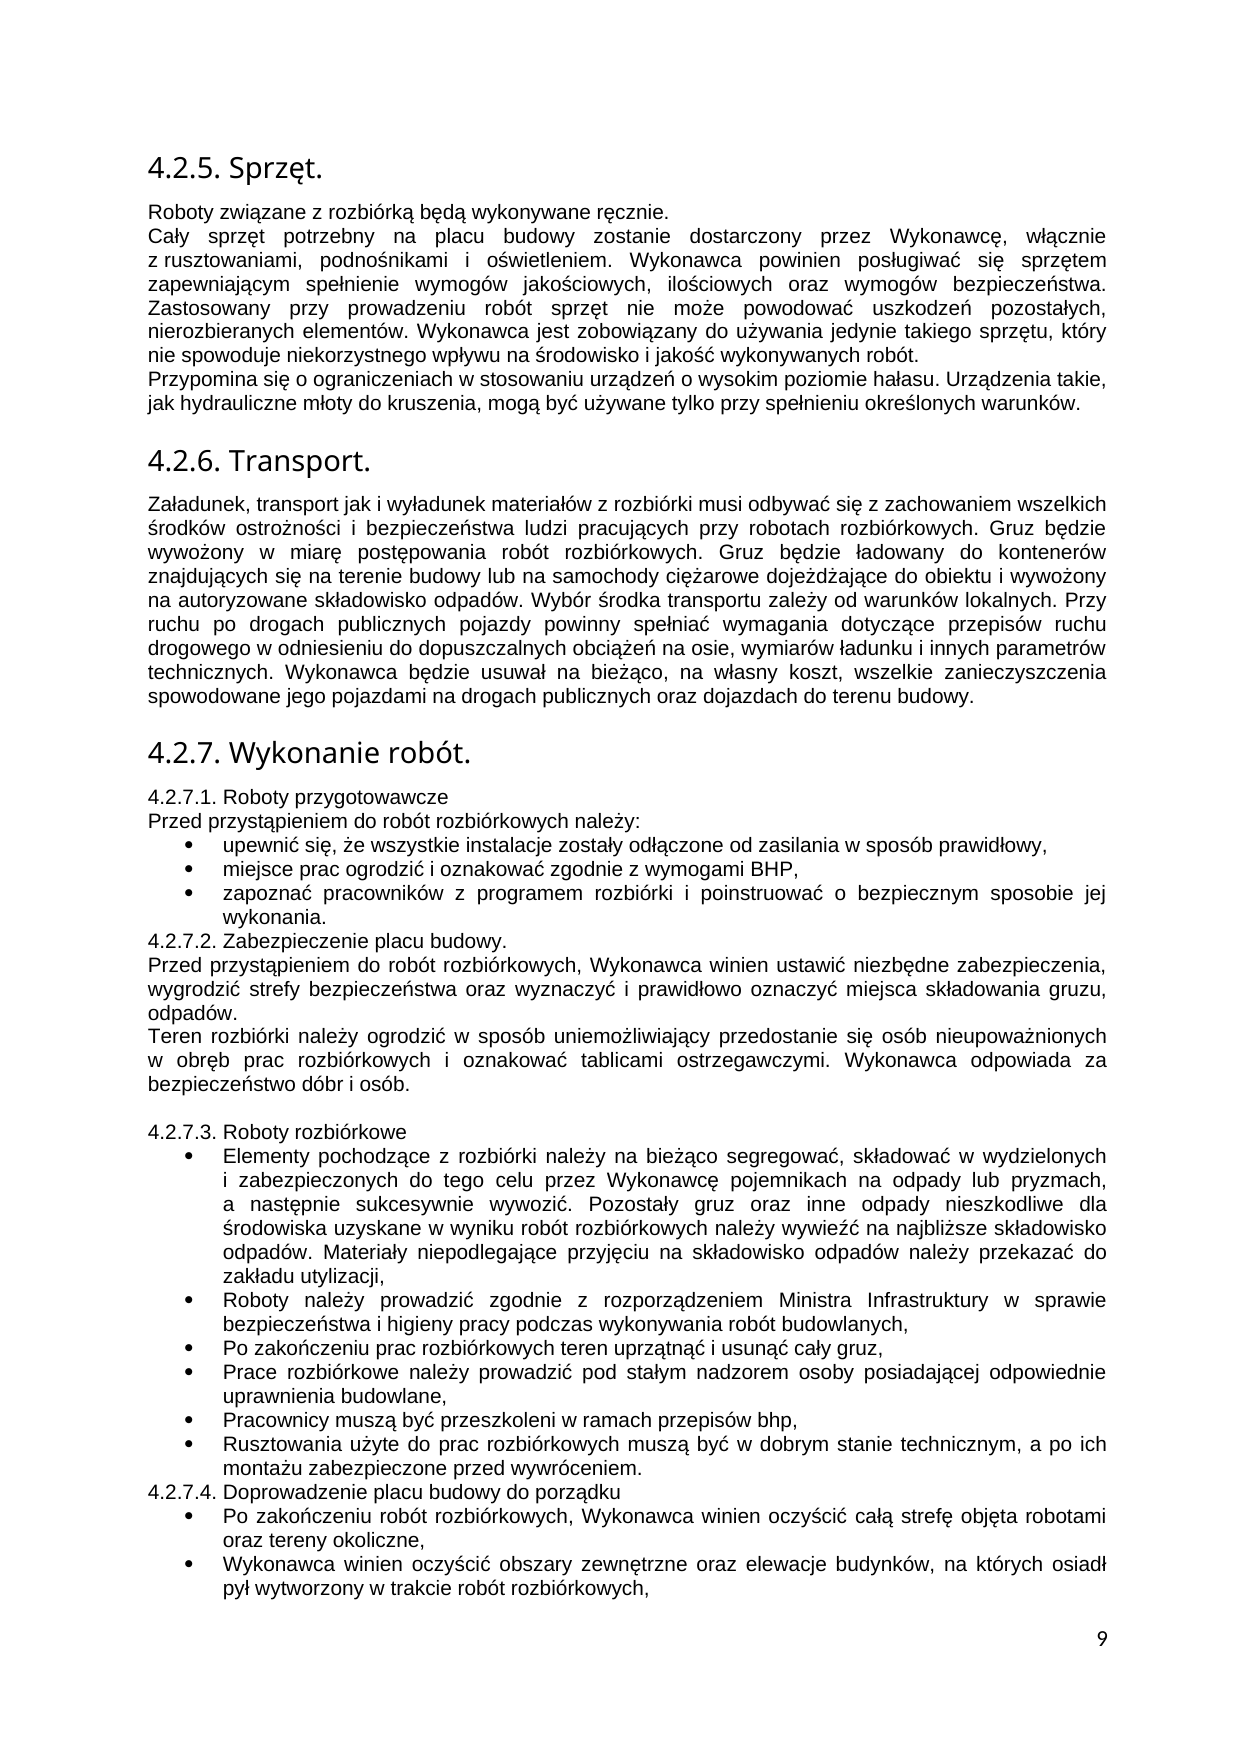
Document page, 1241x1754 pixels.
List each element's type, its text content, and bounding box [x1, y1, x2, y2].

list Wykonawca winien oczyścić obszary zewnętrzne oraz elewacje budynków, na których osiadł pył wytworzony w trakcie robót rozbiórkowych, [185, 1552, 1107, 1600]
list zapoznać pracowników z programem rozbiórki i poinstruować o bezpiecznym sposobie jej wykonania. [185, 881, 1107, 928]
text Załadunek, transport jak i wyładunek materiałów z rozbiórki musi odbywać się z zachowaniem wszelkich środków ostrożności i bezpieczeństwa ludzi pracujących przy robotach rozbiórkowych. Gruz będzie wywożony w miarę postępowania robót rozbiórkowych. Gruz będzie ładowany do kontenerów znajdujących się na terenie budowy lub na samochody ciężarowe dojeżdżające do obiektu i wywożony na autoryzowane składowisko odpadów. Wybór środka transportu zależy od warunków lokalnych. Przy ruchu po drogach publicznych pojazdy powinny spełniać wymagania dotyczące przepisów ruchu drogowego w odniesieniu do dopuszczalnych obciążeń na osie, wymiarów ładunku i innych parametrów technicznych. Wykonawca będzie usuwał na bieżąco, na własny koszt, wszelkie zanieczyszczenia spowodowane jego pojazdami na drogach publicznych oraz dojazdach do terenu budowy. [148, 492, 1107, 708]
text Przed przystąpieniem do robót rozbiórkowych, Wykonawca winien ustawić niezbędne zabezpieczenia, wygrodzić strefy bezpieczeństwa oraz wyznaczyć i prawidłowo oznaczyć miejsca składowania gruzu, odpadów. [148, 952, 1107, 1024]
text 4.2.7.4. Doprowadzenie placu budowy do porządku [148, 1480, 1107, 1504]
list upewnić się, że wszystkie instalacje zostały odłączone od zasilania w sposób prawidłowy, [185, 832, 1107, 856]
subtitle 4.2.7. Wykonanie robót. [148, 733, 1107, 772]
list Po zakończeniu prac rozbiórkowych teren uprzątnąć i usunąć cały gruz, [185, 1336, 1107, 1360]
text Roboty związane z rozbiórką będą wykonywane ręcznie. [148, 199, 1107, 223]
text 4.2.7.1. Roboty przygotowawcze [148, 784, 1107, 808]
list Prace rozbiórkowe należy prowadzić pod stałym nadzorem osoby posiadającej odpowiednie uprawnienia budowlane, [185, 1360, 1107, 1408]
text Cały sprzęt potrzebny na placu budowy zostanie dostarczony przez Wykonawcę, włącznie z rusztowaniami, podnośnikami i oświetleniem. Wykonawca powinien posługiwać się sprzętem zapewniającym spełnienie wymogów jakościowych, ilościowych oraz wymogów bezpieczeństwa. Zastosowany przy prowadzeniu robót sprzęt nie może powodować uszkodzeń pozostałych, nierozbieranych elementów. Wykonawca jest zobowiązany do używania jedynie takiego sprzętu, który nie spowoduje niekorzystnego wpływu na środowisko i jakość wykonywanych robót. [148, 223, 1107, 367]
subtitle 4.2.5. Sprzęt. [148, 148, 1107, 187]
text 4.2.7.3. Roboty rozbiórkowe [148, 1120, 1107, 1144]
list Elementy pochodzące z rozbiórki należy na bieżąco segregować, składować w wydzielonych i zabezpieczonych do tego celu przez Wykonawcę pojemnikach na odpady lub pryzmach, a następnie sukcesywnie wywozić. Pozostały gruz oraz inne odpady nieszkodliwe dla środowiska uzyskane w wyniku robót rozbiórkowych należy wywieźć na najbliższe składowisko odpadów. Materiały niepodlegające przyjęciu na składowisko odpadów należy przekazać do zakładu utylizacji, [185, 1144, 1107, 1288]
text Przed przystąpieniem do robót rozbiórkowych należy: [148, 808, 1107, 832]
list Po zakończeniu robót rozbiórkowych, Wykonawca winien oczyścić całą strefę objęta robotami oraz tereny okoliczne, [185, 1504, 1107, 1552]
text Teren rozbiórki należy ogrodzić w sposób uniemożliwiający przedostanie się osób nieupoważnionych w obręb prac rozbiórkowych i oznakować tablicami ostrzegawczymi. Wykonawca odpowiada za bezpieczeństwo dóbr i osób. [148, 1024, 1107, 1096]
list Roboty należy prowadzić zgodnie z rozporządzeniem Ministra Infrastruktury w sprawie bezpieczeństwa i higieny pracy podczas wykonywania robót budowlanych, [185, 1288, 1107, 1336]
subtitle 4.2.6. Transport. [148, 440, 1107, 480]
list Rusztowania użyte do prac rozbiórkowych muszą być w dobrym stanie technicznym, a po ich montażu zabezpieczone przed wywróceniem. [185, 1432, 1107, 1480]
text 4.2.7.2. Zabezpieczenie placu budowy. [148, 928, 1107, 952]
list miejsce prac ogrodzić i oznakować zgodnie z wymogami BHP, [185, 856, 1107, 881]
list Pracownicy muszą być przeszkoleni w ramach przepisów bhp, [185, 1408, 1107, 1432]
text Przypomina się o ograniczeniach w stosowaniu urządzeń o wysokim poziomie hałasu. Urządzenia takie, jak hydrauliczne młoty do kruszenia, mogą być używane tylko przy spełnieniu określonych warunków. [148, 367, 1107, 415]
